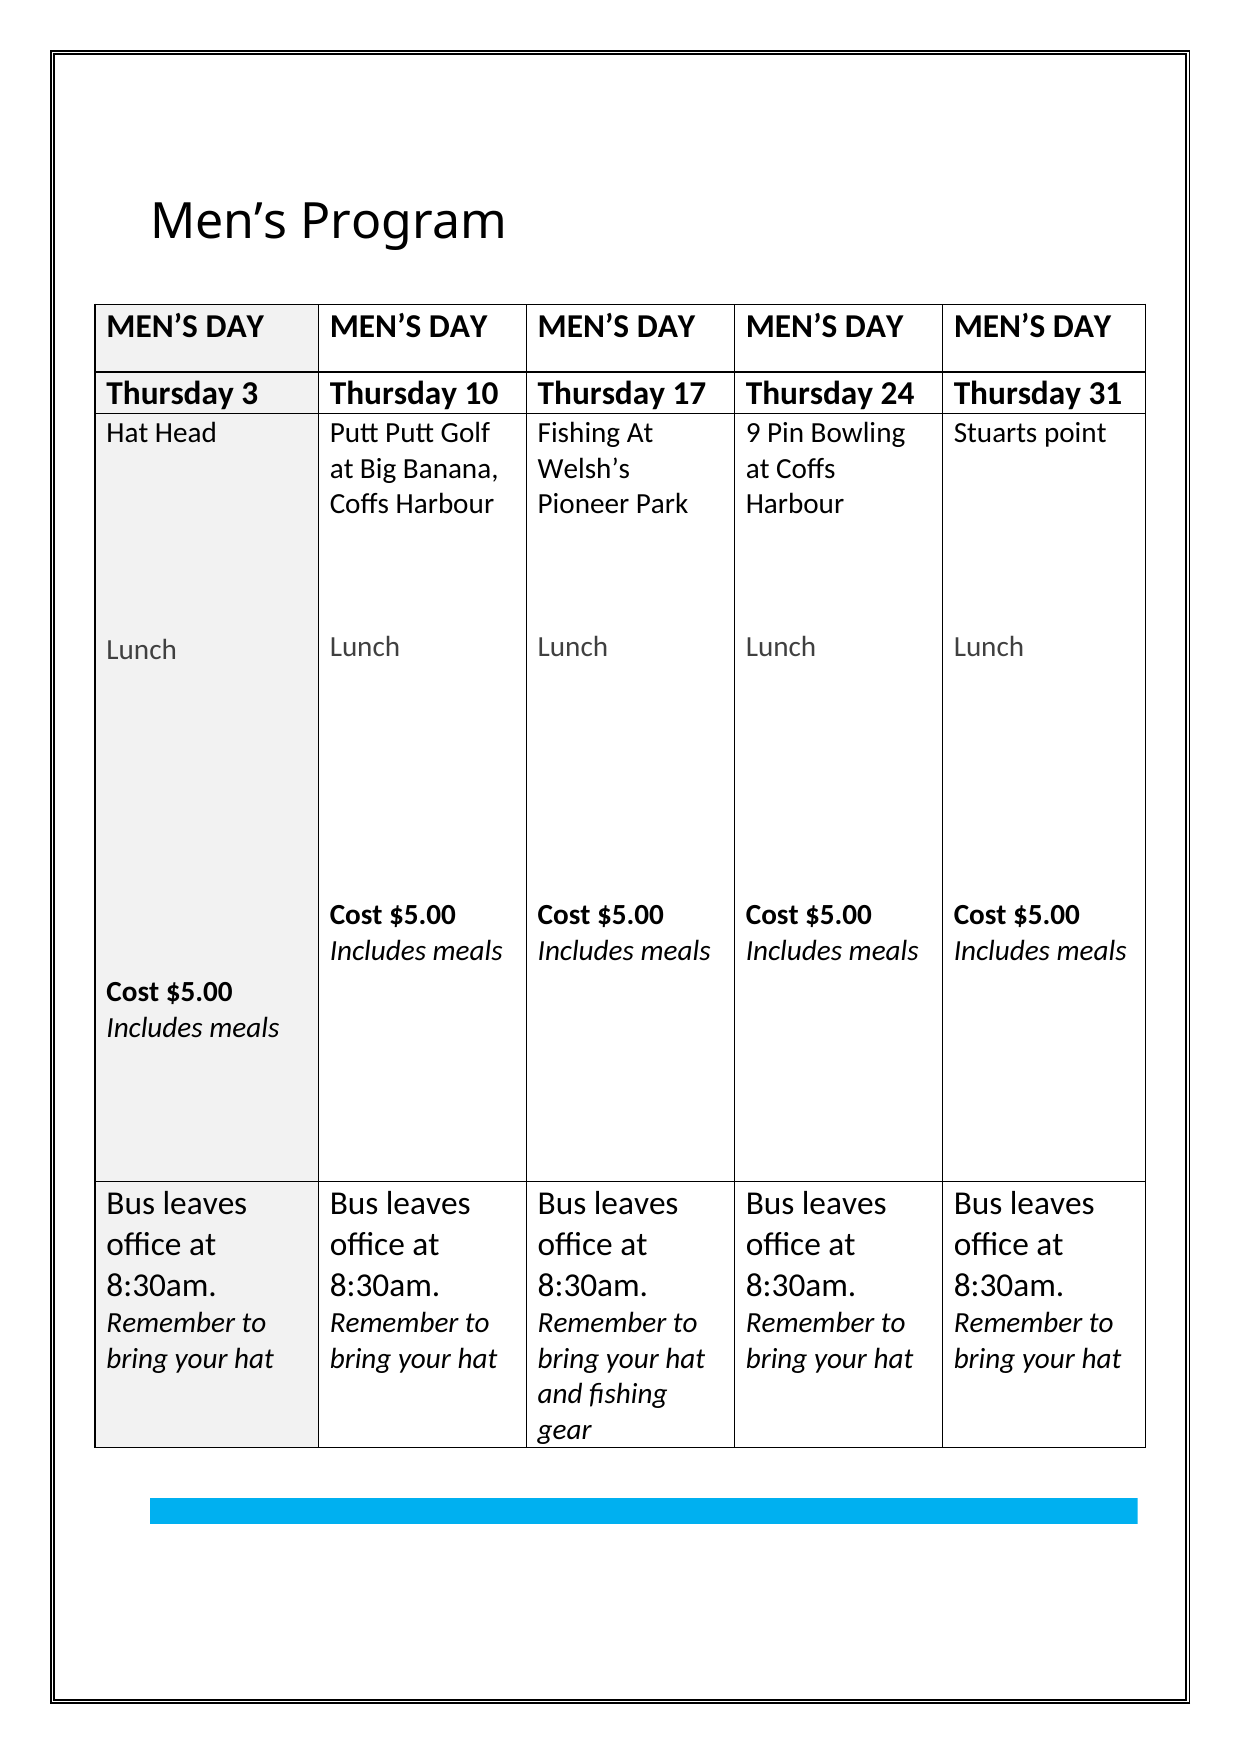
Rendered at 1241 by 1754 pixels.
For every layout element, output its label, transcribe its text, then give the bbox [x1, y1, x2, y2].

table_cell Thursday 3 [96, 373, 318, 413]
table_cell Thursday 10 [319, 373, 526, 413]
table_cell Thursday 24 [735, 373, 942, 413]
table_header MEN’S DAY [527, 305, 734, 371]
table_cell Thursday 17 [527, 373, 734, 413]
table_cell Putt Putt Golf at Big Banana, Coffs Harbour Lunch Cost $5.00 Includes meals [319, 414, 526, 1181]
table_cell Hat Head Lunch Cost $5.00 Includes meals [96, 414, 318, 1181]
table_cell Bus leaves office at 8:30am. Remember to bring your hat [943, 1182, 1145, 1447]
table_cell Thursday 31 [943, 373, 1145, 413]
text Men’s Program [150, 185, 1090, 253]
table_header MEN’S DAY [319, 305, 526, 371]
table_cell Bus leaves office at 8:30am. Remember to bring your hat [319, 1182, 526, 1447]
table_cell Stuarts point Lunch Cost $5.00 Includes meals [943, 414, 1145, 1181]
table_cell Bus leaves office at 8:30am. Remember to bring your hat and fishing gear [527, 1182, 734, 1447]
table_cell Bus leaves office at 8:30am. Remember to bring your hat [96, 1182, 318, 1447]
table_cell 9 Pin Bowling at Coffs Harbour Lunch Cost $5.00 Includes meals [735, 414, 942, 1181]
table_cell Bus leaves office at 8:30am. Remember to bring your hat [735, 1182, 942, 1447]
table_header MEN’S DAY [735, 305, 942, 371]
table_header MEN’S DAY [96, 305, 318, 371]
table_cell Fishing At Welsh’s Pioneer Park Lunch Cost $5.00 Includes meals [527, 414, 734, 1181]
table_header MEN’S DAY [943, 305, 1145, 371]
